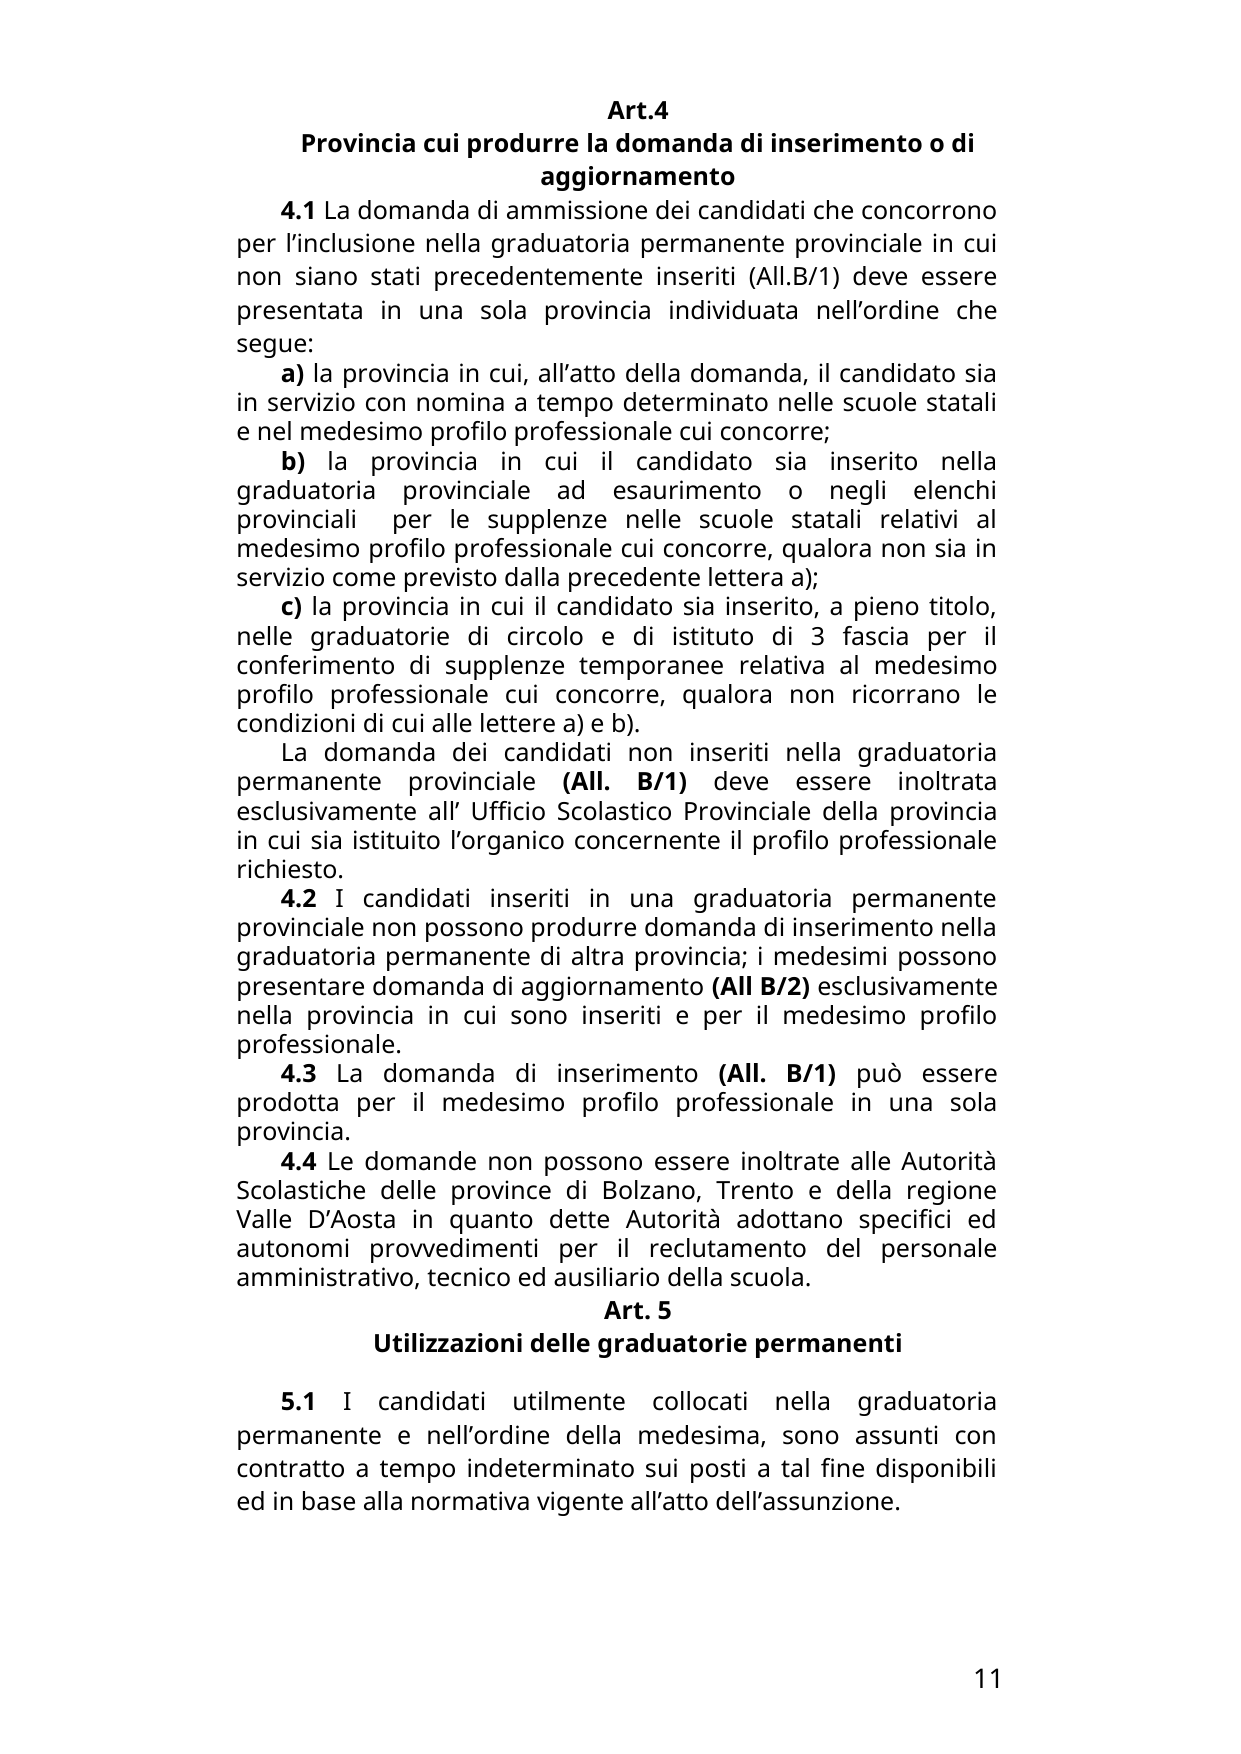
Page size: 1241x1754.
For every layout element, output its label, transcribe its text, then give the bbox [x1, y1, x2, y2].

text Provincia cui produrre la domanda di inserimento o di aggiornamento [266, 126, 1010, 192]
subtitle Art. 5 [266, 1292, 1010, 1326]
text 5.1 I candidati utilmente collocati nella graduatoria permanente e nell’ordine della medesima, sono assunti con contratto a tempo indeterminato sui posti a tal fine disponibili ed in base alla normativa vigente all’atto dell’assunzione. [236, 1384, 998, 1517]
text 4.2 I candidati inseriti in una graduatoria permanente provinciale non possono produrre domanda di inserimento nella graduatoria permanente di altra provincia; i medesimi possono presentare domanda di aggiornamento (All B/2) esclusivamente nella provincia in cui sono inseriti e per il medesimo profilo professionale. [236, 884, 998, 1059]
text a) la provincia in cui, all’atto della domanda, il candidato sia in servizio con nomina a tempo determinato nelle scuole statali e nel medesimo profilo professionale cui concorre; [236, 359, 998, 447]
text Art.4 [266, 92, 1010, 126]
list 4.3 La domanda di inserimento (All. B/1) può essere prodotta per il medesimo profilo professionale in una sola provincia. [236, 1059, 998, 1147]
text La domanda dei candidati non inseriti nella graduatoria permanente provinciale (All. B/1) deve essere inoltrata esclusivamente all’ Ufficio Scolastico Provinciale della provincia in cui sia istituito l’organico concernente il profilo professionale richiesto. [236, 738, 998, 884]
text 4.1 La domanda di ammissione dei candidati che concorrono per l’inclusione nella graduatoria permanente provinciale in cui non siano stati precedentemente inseriti (All.B/1) deve essere presentata in una sola provincia individuata nell’ordine che segue: [236, 192, 998, 359]
list 4.4 Le domande non possono essere inoltrate alle Autorità Scolastiche delle province di Bolzano, Trento e della regione Valle D’Aosta in quanto dette Autorità adottano specifici ed autonomi provvedimenti per il reclutamento del personale amministrativo, tecnico ed ausiliario della scuola. [236, 1147, 998, 1292]
text c) la provincia in cui il candidato sia inserito, a pieno titolo, nelle graduatorie di circolo e di istituto di 3 fascia per il conferimento di supplenze temporanee relativa al medesimo profilo professionale cui concorre, qualora non ricorrano le condizioni di cui alle lettere a) e b). [236, 592, 998, 738]
subtitle Utilizzazioni delle graduatorie permanenti [266, 1326, 1010, 1359]
text b) la provincia in cui il candidato sia inserito nella graduatoria provinciale ad esaurimento o negli elenchi provinciali per le supplenze nelle scuole statali relativi al medesimo profilo professionale cui concorre, qualora non sia in servizio come previsto dalla precedente lettera a); [236, 447, 998, 592]
